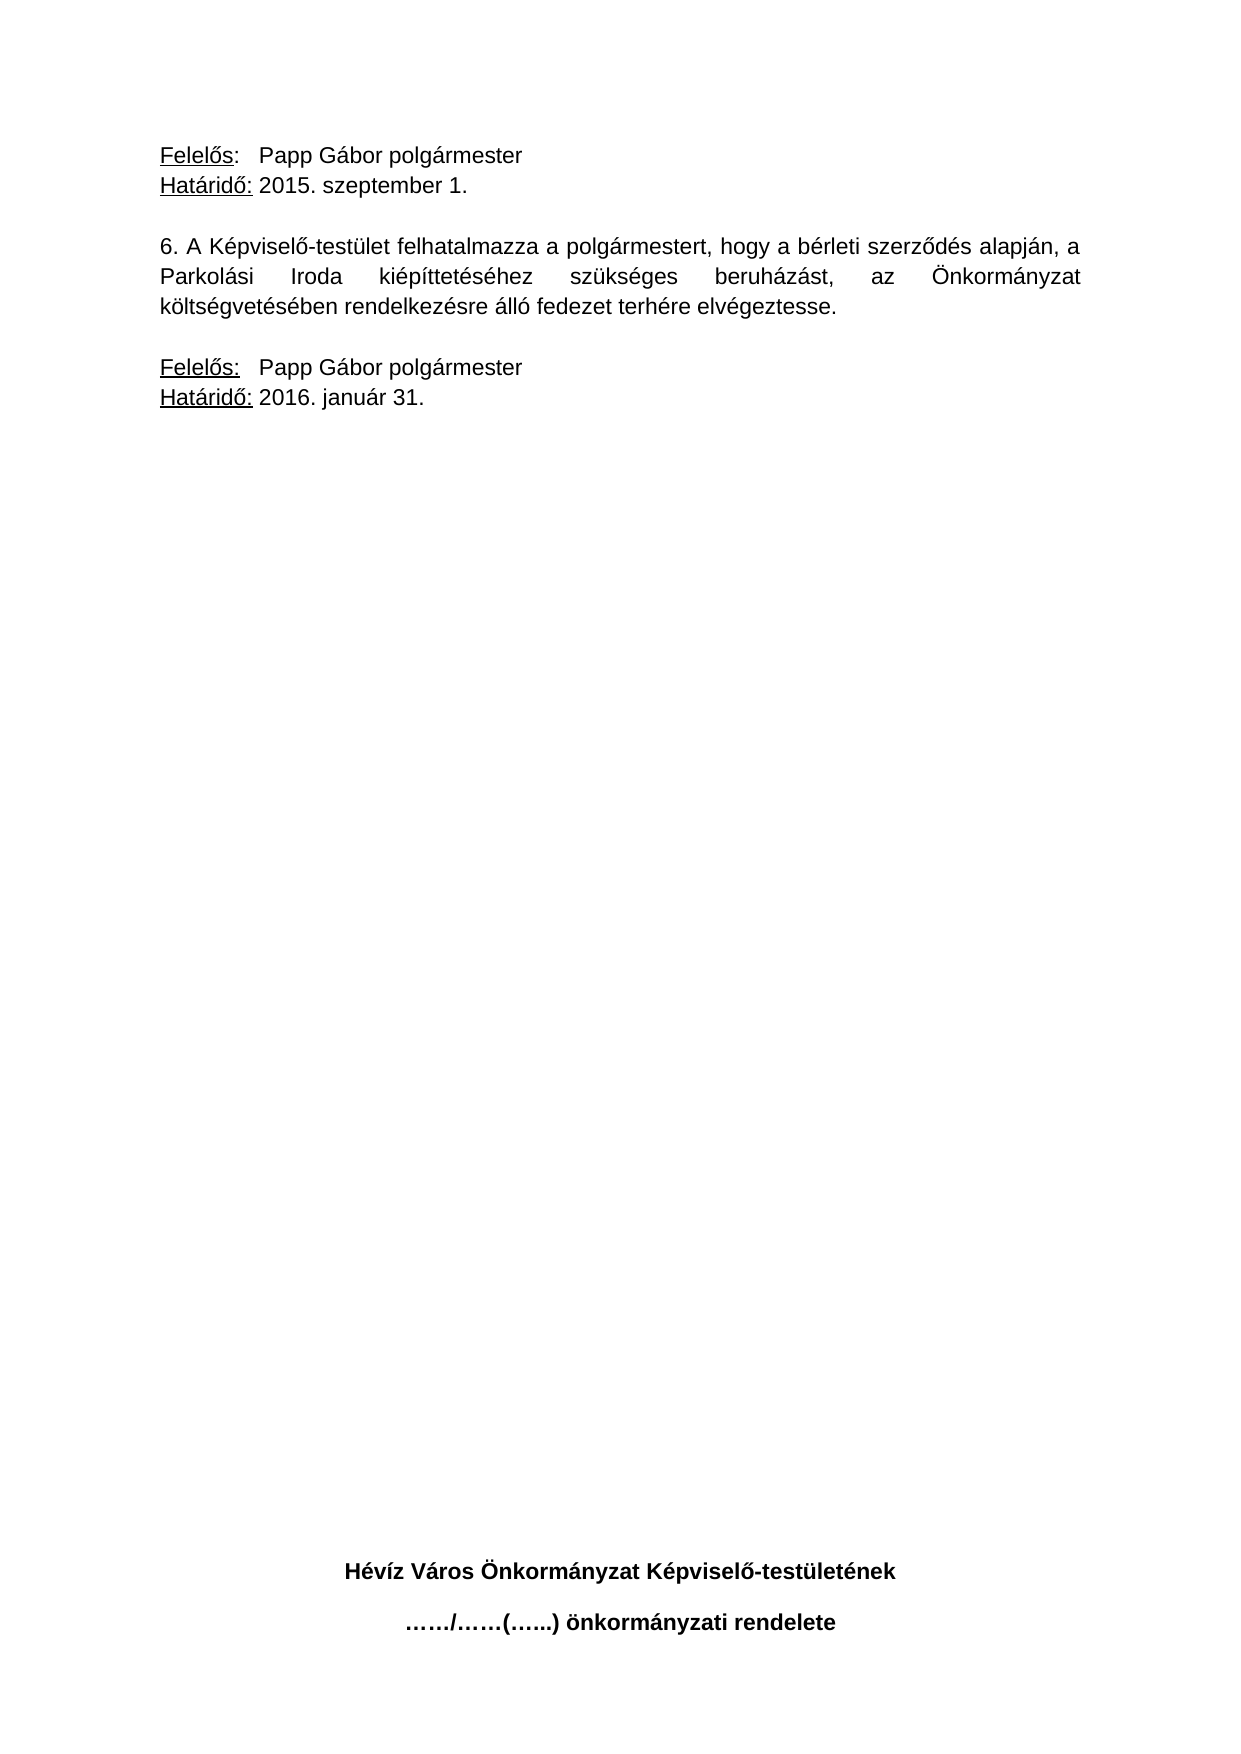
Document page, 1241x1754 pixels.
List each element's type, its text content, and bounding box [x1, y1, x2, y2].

text Felelős: Papp Gábor polgármester [159, 353, 1081, 380]
text Határidő: 2016. január 31. [159, 384, 1081, 410]
text Hévíz Város Önkormányzat Képviselő-testületének [159, 1558, 1081, 1584]
text Határidő: 2015. szeptember 1. [159, 172, 1081, 198]
text ……/……(…...) önkormányzati rendelete [159, 1609, 1081, 1635]
text Felelős: Papp Gábor polgármester [159, 142, 1081, 168]
text 6. A Képviselő-testület felhatalmazza a polgármestert, hogy a bérleti szerződés alapján, a Parkolási Iroda kiépíttetéséhez szükséges beruházást, az Önkormányzat költségvetésében rendelkezésre álló fedezet terhére elvégeztesse. [159, 233, 1081, 319]
